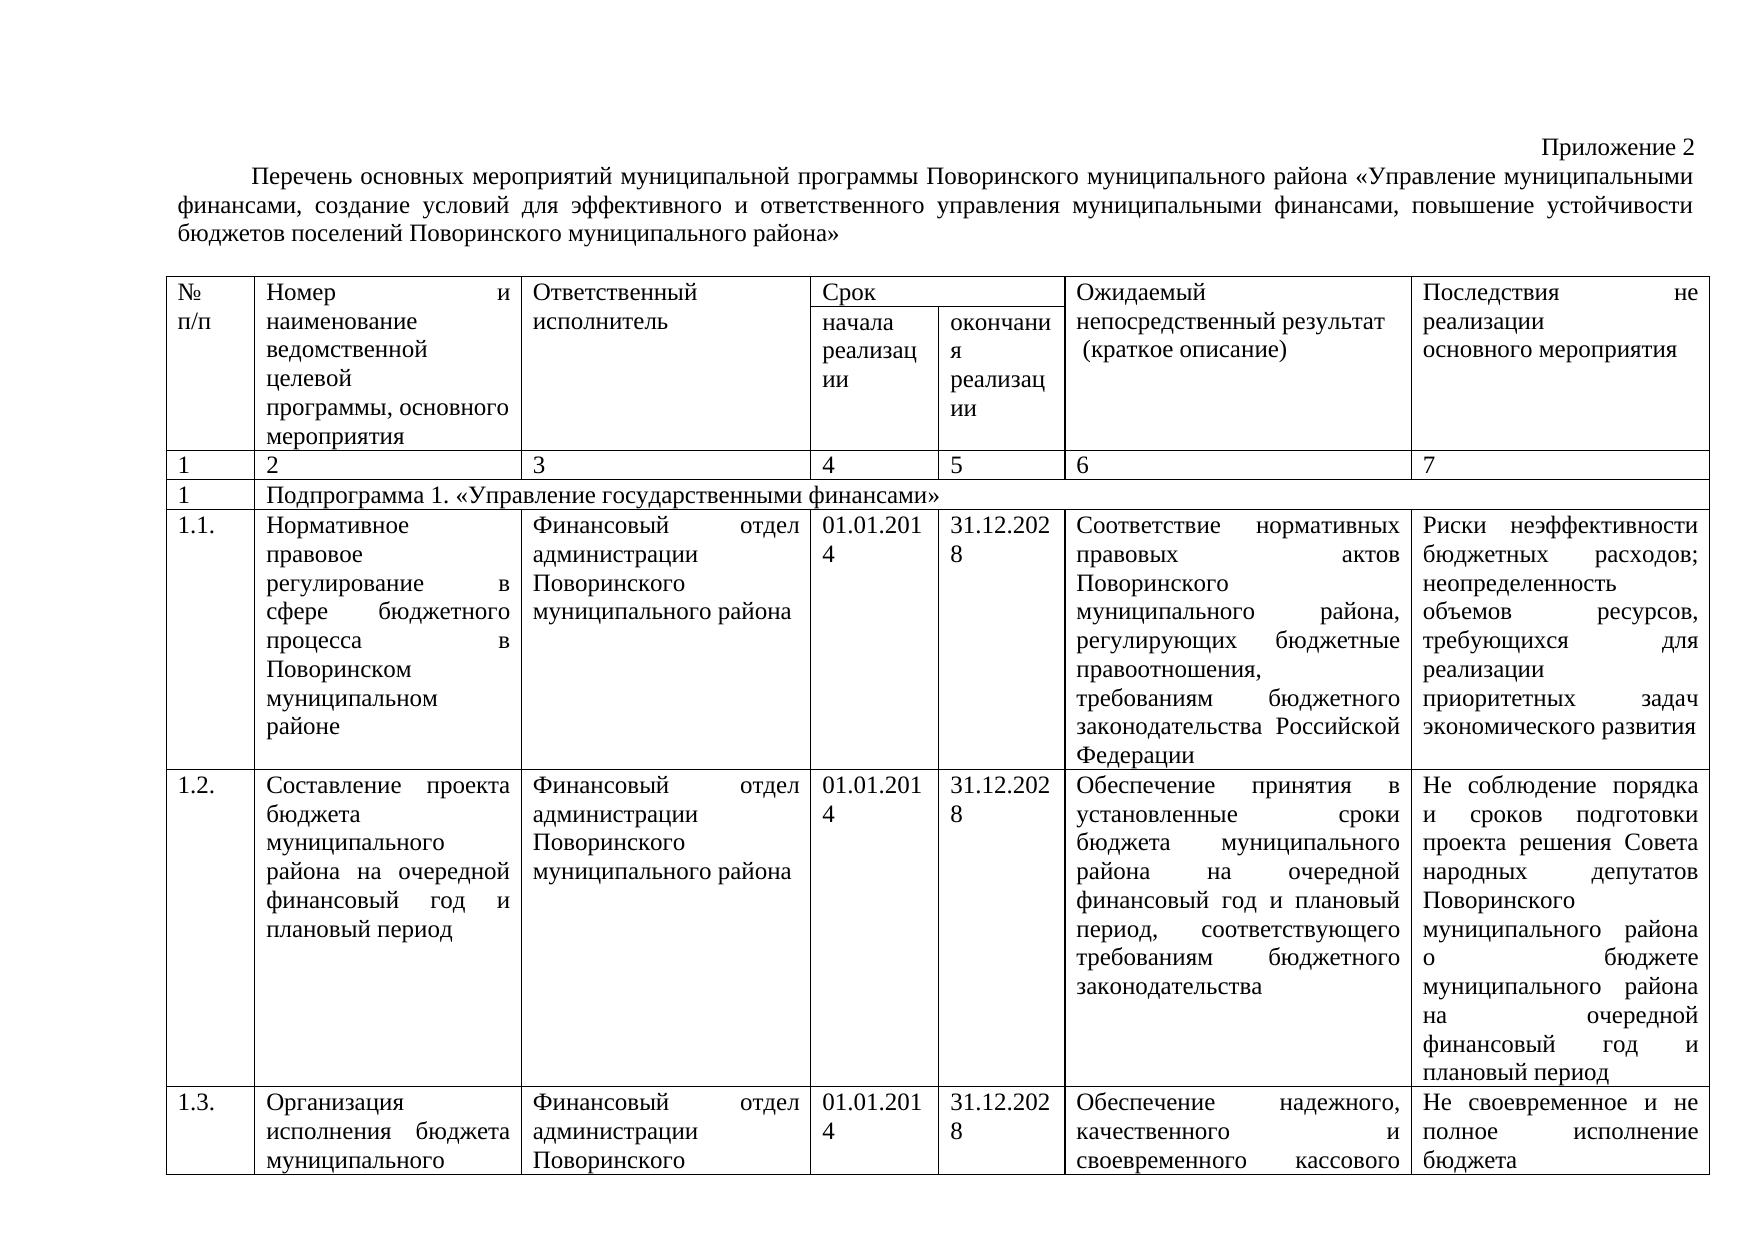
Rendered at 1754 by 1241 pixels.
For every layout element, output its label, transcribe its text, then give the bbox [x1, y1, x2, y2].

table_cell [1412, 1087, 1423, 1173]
table_cell Риски неэффективности бюджетных расходов; неопределенность объемов ресурсов, требующихся для реализации приоритетных задач экономического развития [1412, 510, 1709, 769]
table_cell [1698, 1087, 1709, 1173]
table_cell 01.01.2014 [811, 510, 938, 769]
table_cell 1.2. [167, 770, 254, 1086]
table_cell Обеспечение принятия в установленные сроки бюджета муниципального района на очередной финансовый год и плановый период, соответствующего требованиям бюджетного законодательства [1066, 770, 1411, 1086]
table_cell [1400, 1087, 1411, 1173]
table_header Ответственный исполнитель [522, 277, 810, 449]
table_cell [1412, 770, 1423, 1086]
table_cell Составление проекта бюджета муниципального района на очередной финансовый год и плановый период [255, 770, 521, 1086]
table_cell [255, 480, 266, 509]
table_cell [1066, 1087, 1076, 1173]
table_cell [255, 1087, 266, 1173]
table_cell окончания реализации [939, 307, 1064, 449]
text Приложение 2 [177, 132, 1695, 161]
table_cell начала реализации [811, 307, 938, 449]
table_cell 1.1. [167, 510, 254, 769]
table_cell 01.01.2014 [811, 770, 938, 1086]
table_cell 1.3. [167, 1087, 254, 1173]
table_header Последствия не реализации основного мероприятия [1412, 277, 1709, 449]
table_header № п/п [167, 277, 254, 449]
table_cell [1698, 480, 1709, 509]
table_cell 01.01.2014 [811, 1087, 938, 1173]
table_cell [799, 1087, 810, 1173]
table_header Ожидаемый непосредственный результат (краткое описание) [1066, 277, 1411, 449]
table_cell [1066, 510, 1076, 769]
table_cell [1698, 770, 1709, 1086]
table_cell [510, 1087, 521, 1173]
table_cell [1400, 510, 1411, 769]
table_cell 31.12.2028 [939, 1087, 1064, 1173]
table_cell 31.12.2028 [939, 770, 1064, 1086]
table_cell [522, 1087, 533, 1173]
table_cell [522, 770, 810, 1086]
table_cell 31.12.2028 [939, 510, 1064, 769]
table_cell Финансовый отдел администрации Поворинского муниципального района [522, 510, 810, 769]
text Перечень основных мероприятий муниципальной программы Поворинского муниципального района «Управление муниципальными финансами, создание условий для эффективного и ответственного управления муниципальными финансами, повышение устойчивости бюджетов поселений Поворинского муниципального района» [177, 161, 1695, 247]
table_cell Нормативное правовое регулирование в сфере бюджетного процесса в Поворинском муниципальном районе [255, 510, 521, 769]
